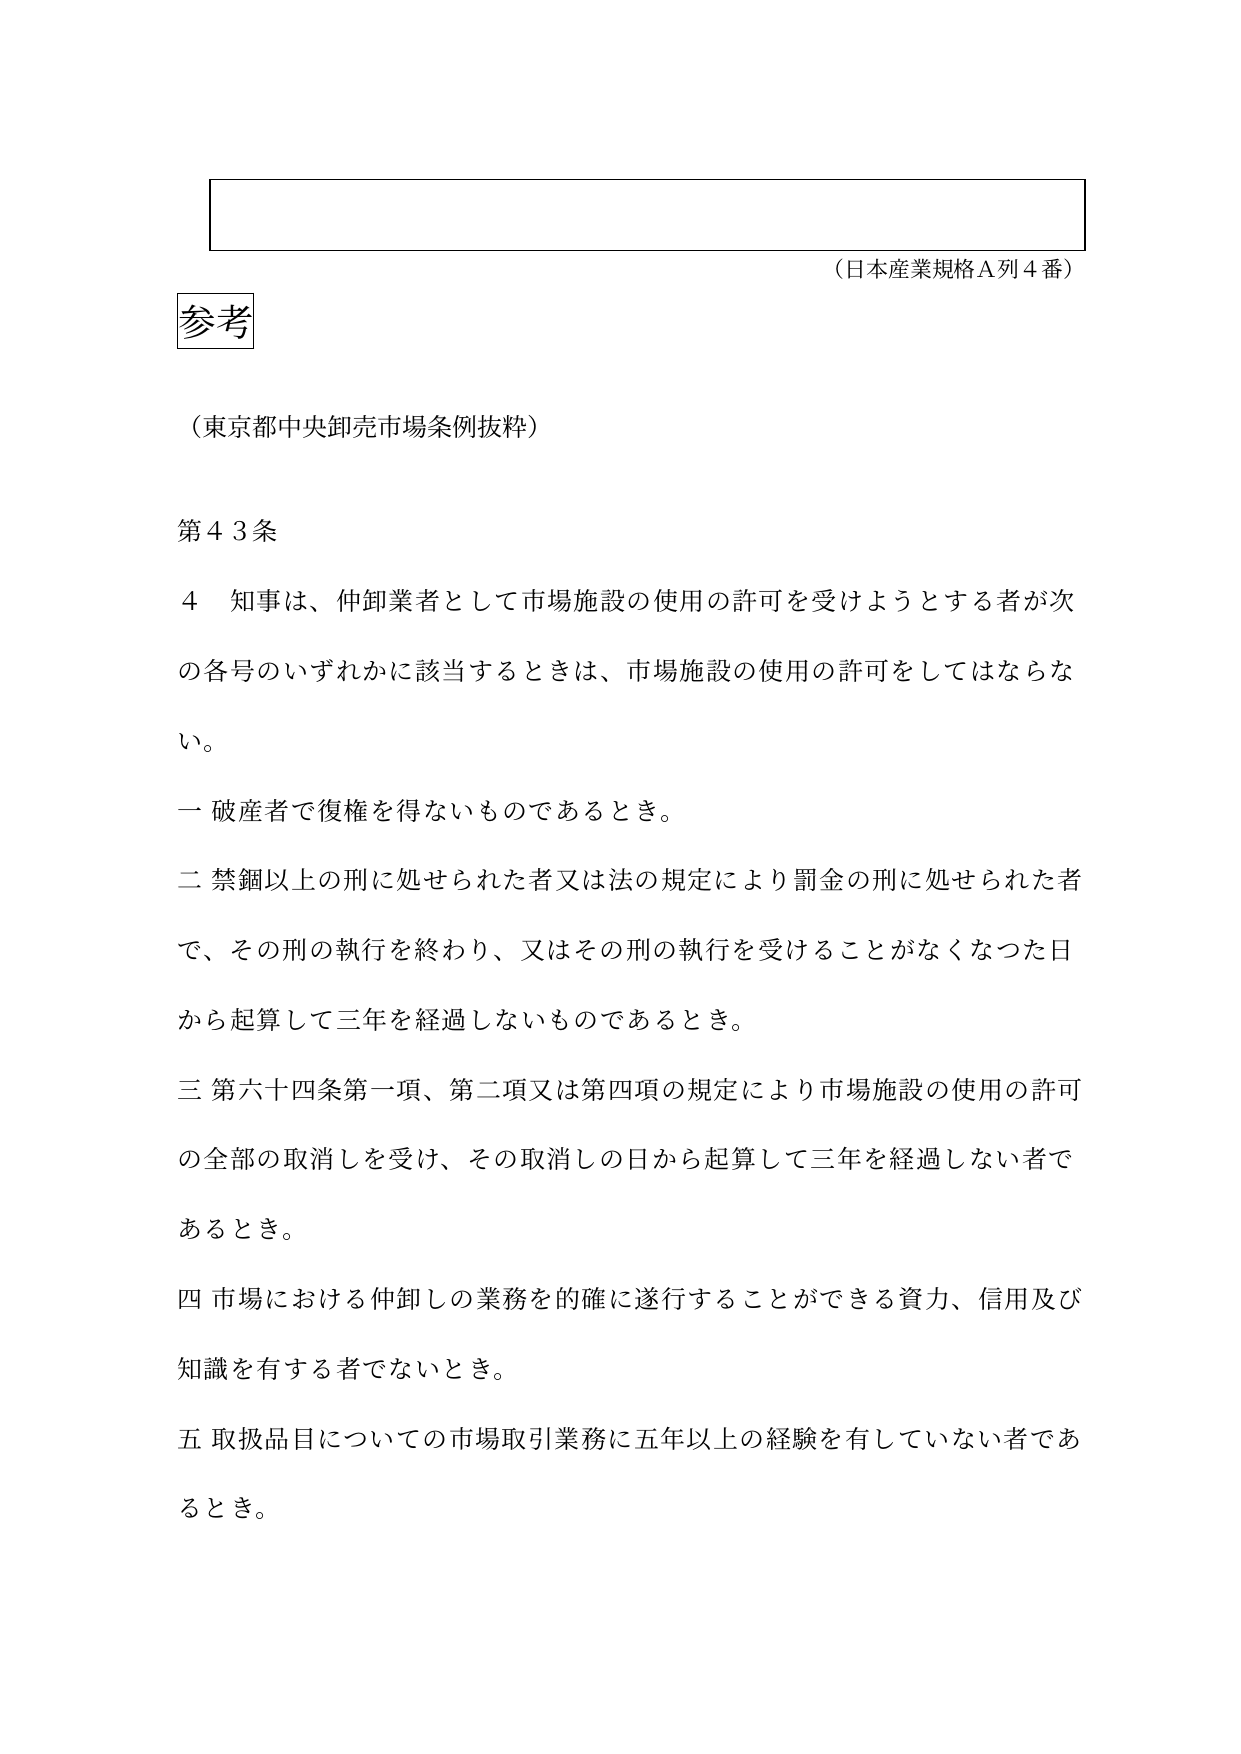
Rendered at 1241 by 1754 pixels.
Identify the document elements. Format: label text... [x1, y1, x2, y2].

text 五 取扱品目についての市場取引業務に五年以上の経験を有していない者であるとき。 [177, 1402, 1085, 1542]
text ４ 知事は、仲卸業者として市場施設の使用の許可を受けようとする者が次の各号のいずれかに該当するときは、市場施設の使用の許可をしてはならない。 [177, 565, 1085, 774]
text 四 市場における仲卸しの業務を的確に遂行することができる資力、信用及び知識を有する者でないとき。 [177, 1263, 1085, 1402]
text 二 禁錮以上の刑に処せられた者又は法の規定により罰金の刑に処せられた者で、その刑の執行を終わり、又はその刑の執行を受けることがなくなつた日から起算して三年を経過しないものであるとき。 [177, 844, 1085, 1053]
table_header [211, 180, 1084, 250]
text （日本産業規格Ａ列４番） [177, 251, 1085, 286]
text 第４３条 [177, 495, 1085, 565]
text 三 第六十四条第一項、第二項又は第四項の規定により市場施設の使用の許可の全部の取消しを受け、その取消しの日から起算して三年を経過しない者であるとき。 [177, 1053, 1085, 1263]
text 参考 [177, 286, 1085, 356]
text 一 破産者で復権を得ないものであるとき。 [177, 774, 1085, 844]
text （東京都中央卸売市場条例抜粋） [177, 391, 1085, 460]
